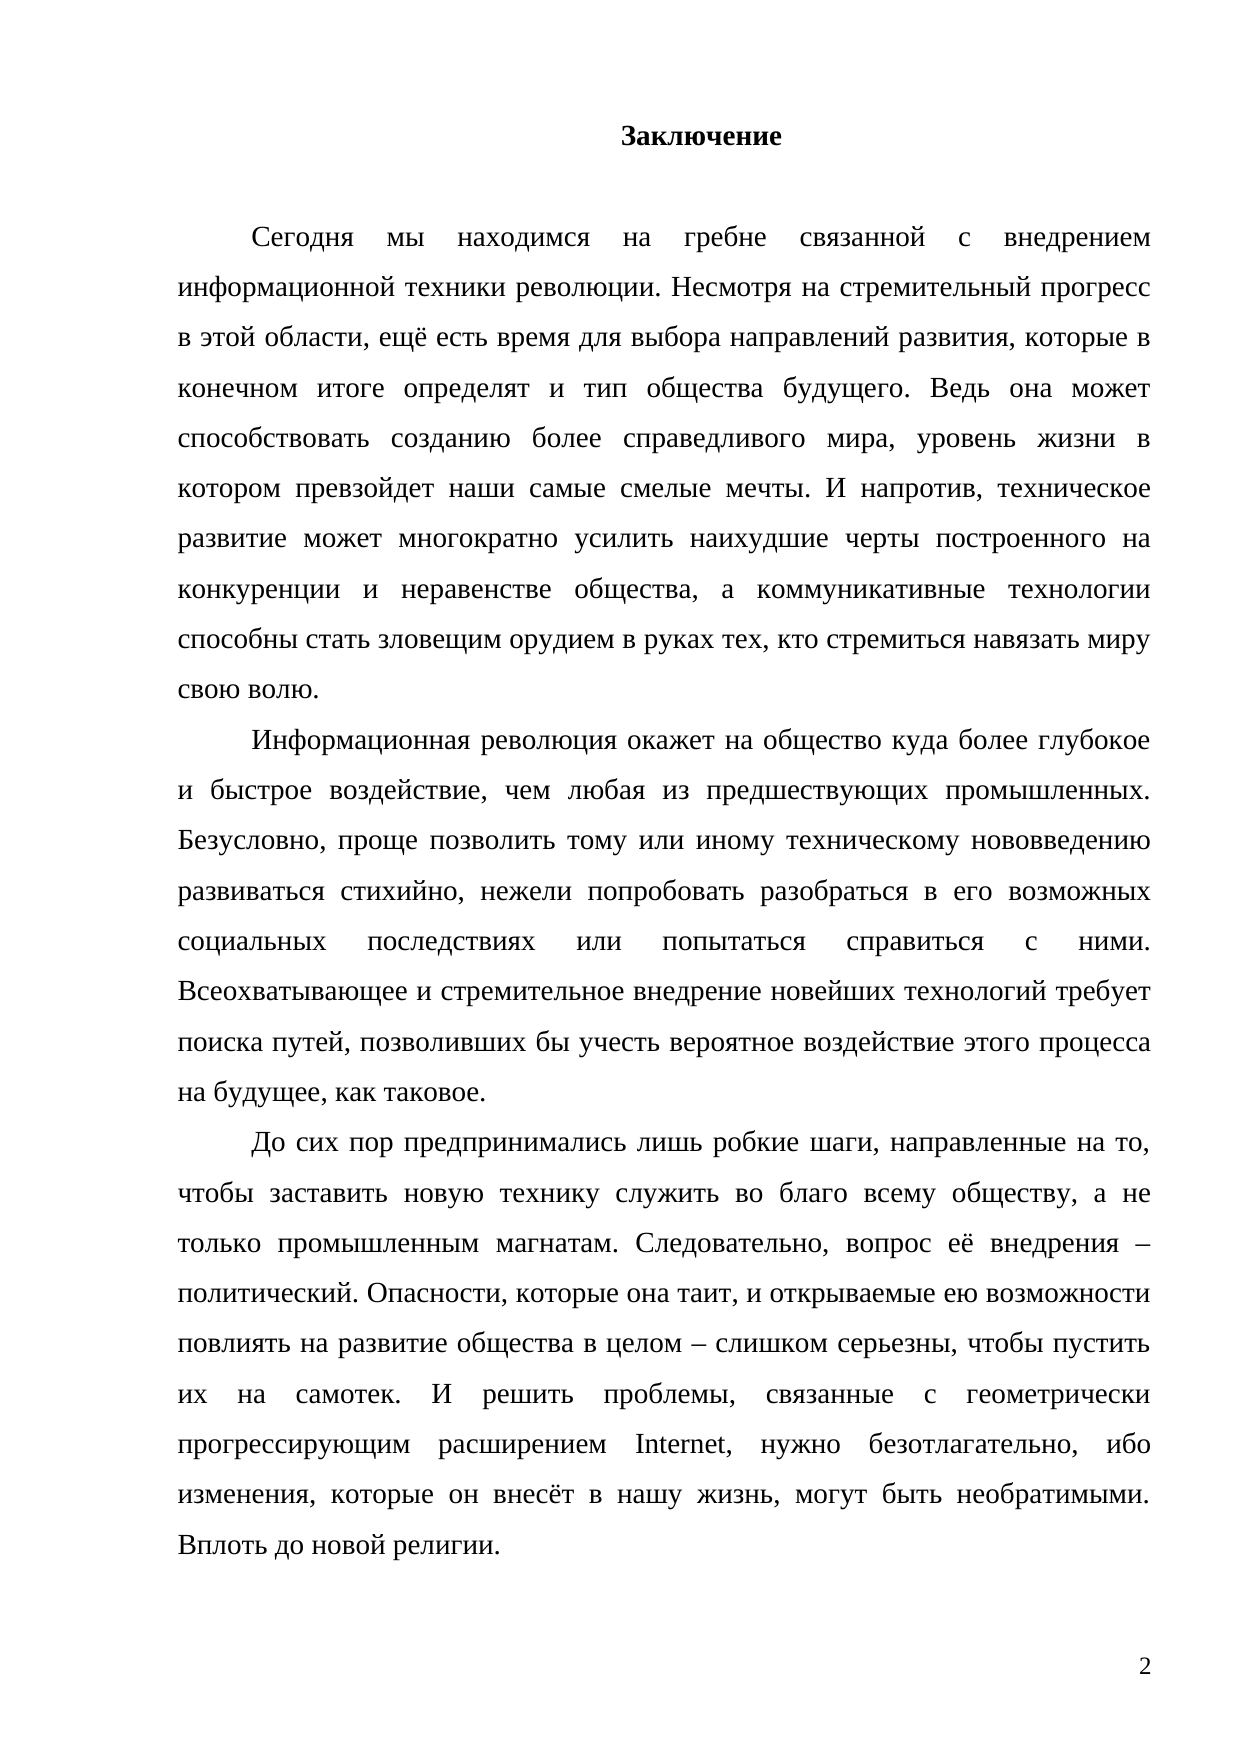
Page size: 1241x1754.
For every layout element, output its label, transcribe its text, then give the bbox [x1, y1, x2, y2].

text Информационная революция окажет на общество куда более глубокое и быстрое воздействие, чем любая из предшествующих промышленных. Безусловно, проще позволить тому или иному техническому нововведению развиваться стихийно, нежели попробовать разобраться в его возможных социальных последствиях или попытаться справиться с ними. Всеохватывающее и стремительное внедрение новейших технологий требует поиска путей, позволивших бы учесть вероятное воздействие этого процесса на будущее, как таковое. [177, 722, 1152, 1108]
text Сегодня мы находимся на гребне связанной с внедрением информационной техники революции. Несмотря на стремительный прогресс в этой области, ещё есть время для выбора направлений развития, которые в конечном итоге определят и тип общества будущего. Ведь она может способствовать созданию более справедливого мира, уровень жизни в котором превзойдет наши самые смелые мечты. И напротив, техническое развитие может многократно усилить наихудшие черты построенного на конкуренции и неравенстве общества, а коммуникативные технологии способны стать зловещим орудием в руках тех, кто стремиться навязать миру свою волю. [177, 219, 1152, 705]
text Заключение [177, 118, 1152, 152]
text До сих пор предпринимались лишь робкие шаги, направленные на то, чтобы заставить новую технику служить во благо всему обществу, а не только промышленным магнатам. Следовательно, вопрос её внедрения – политический. Опасности, которые она таит, и открываемые ею возможности повлиять на развитие общества в целом – слишком серьезны, чтобы пустить их на самотек. И решить проблемы, связанные с геометрически прогрессирующим расширением Internet, нужно безотлагательно, ибо изменения, которые он внесёт в нашу жизнь, могут быть необратимыми. Вплоть до новой религии. [177, 1124, 1152, 1560]
